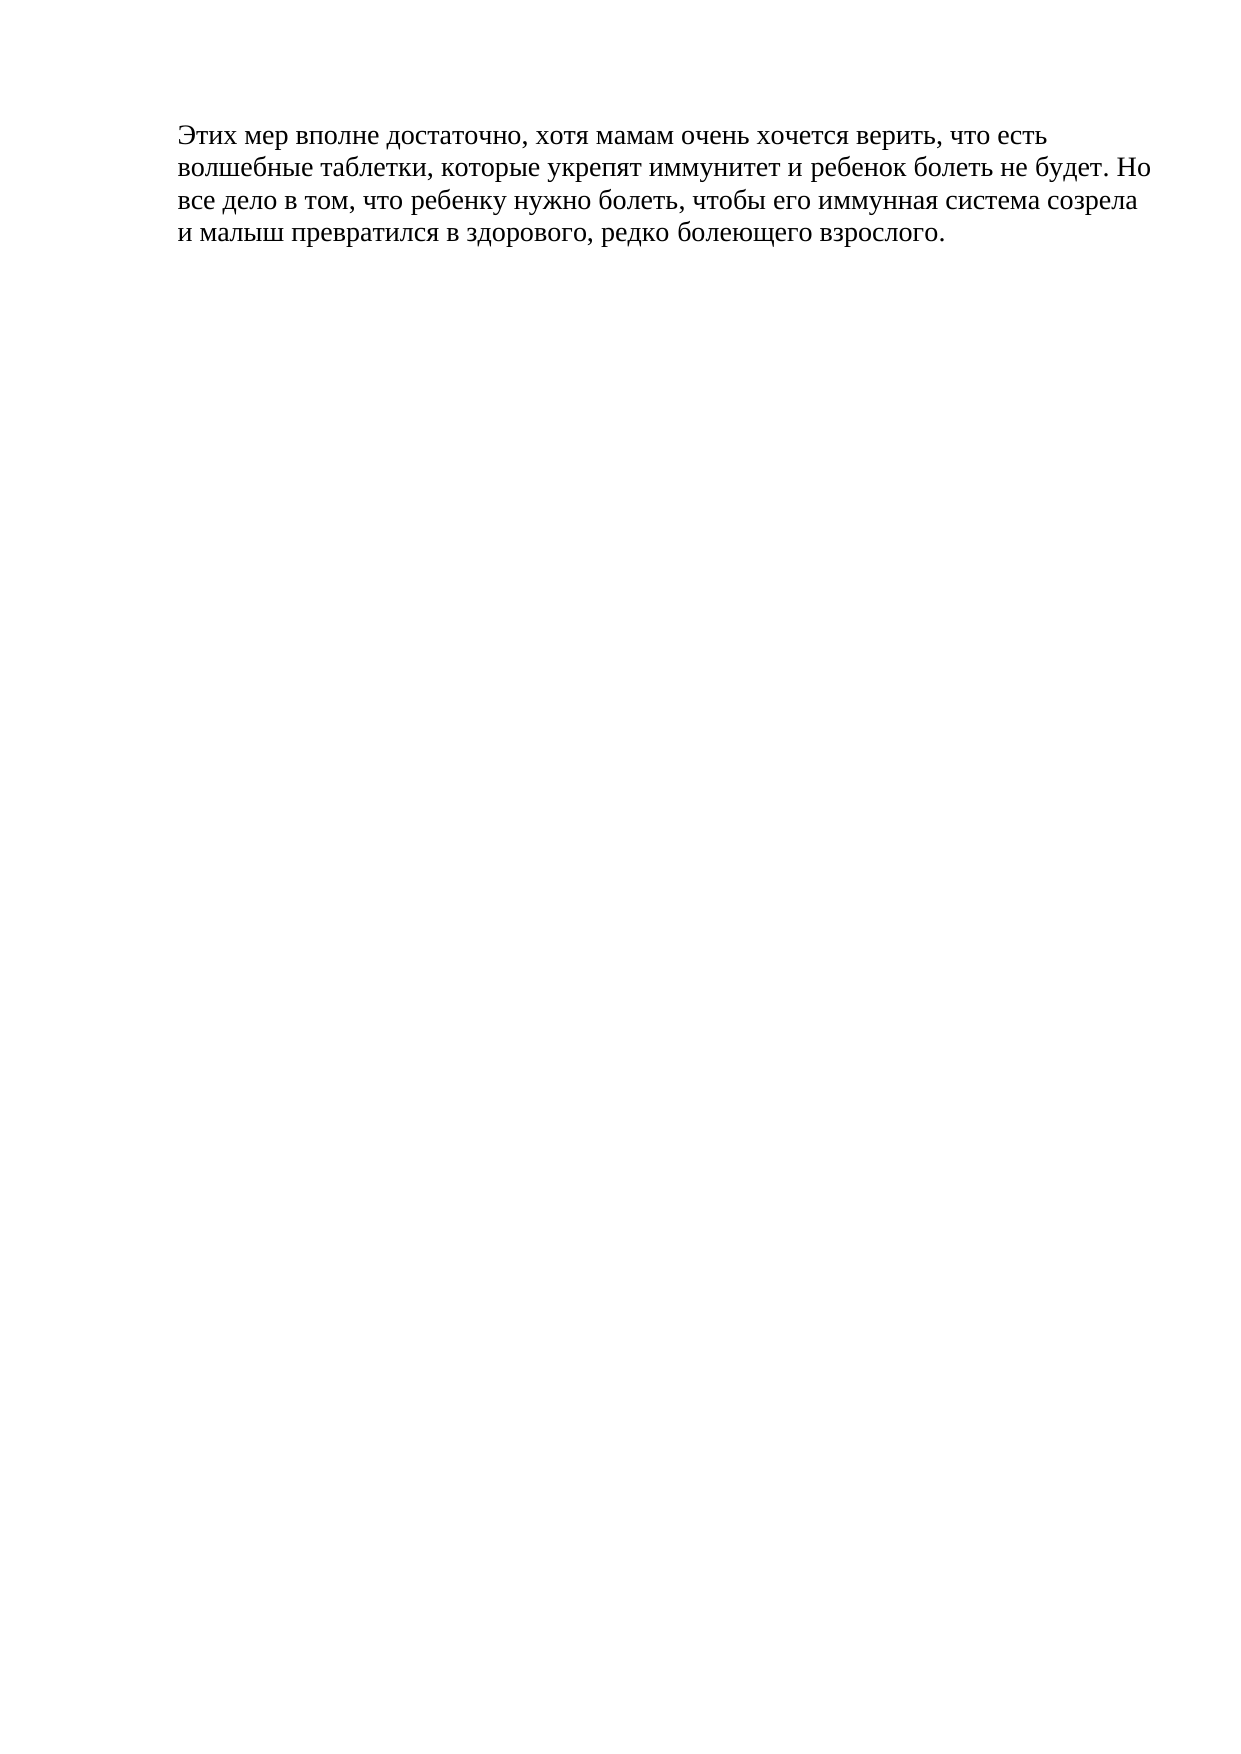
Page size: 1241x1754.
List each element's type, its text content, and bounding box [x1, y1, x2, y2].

text Этих мер вполне достаточно, хотя мамам очень хочется верить, что есть волшебные таблетки, которые укрепят иммунитет и ребенок болеть не будет. Но все дело в том, что ребенку нужно болеть, чтобы его иммунная система созрела и малыш превратился в здорового, редко болеющего взрослого. [177, 118, 1152, 248]
